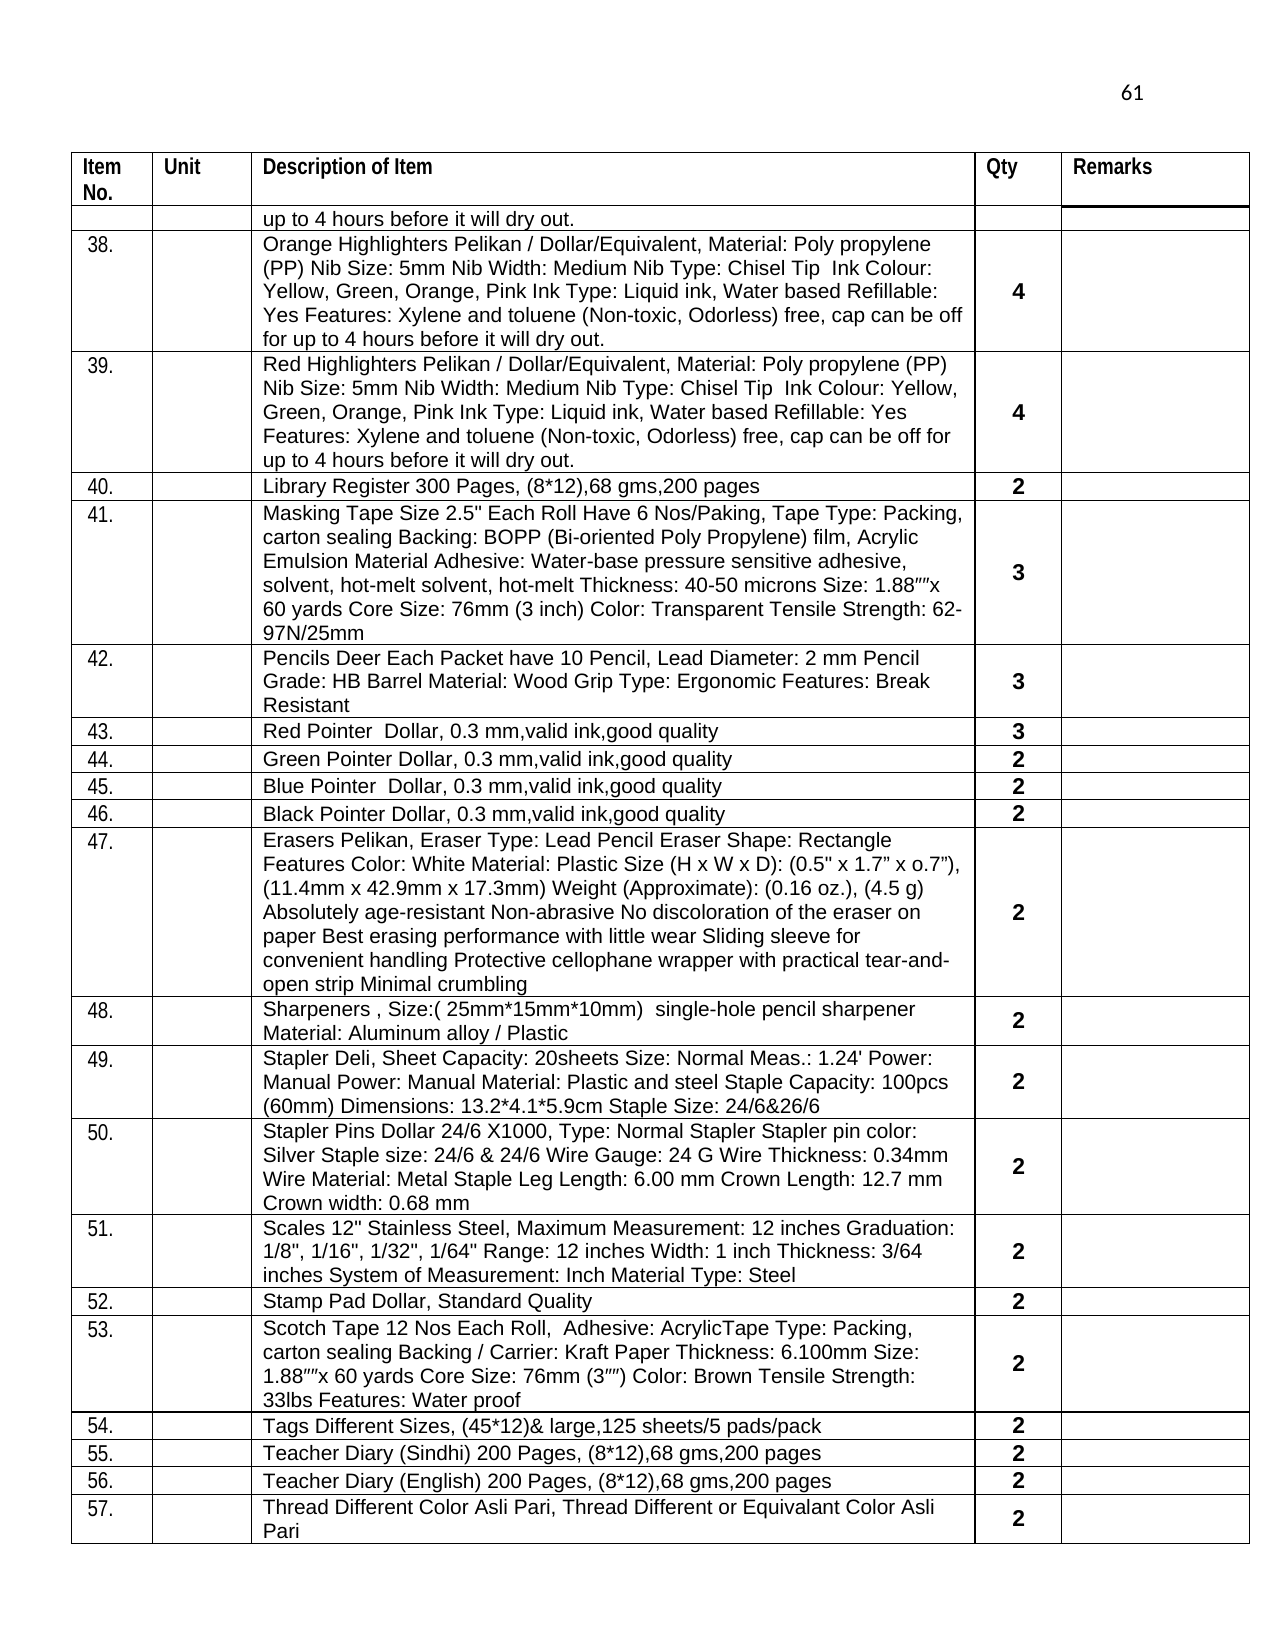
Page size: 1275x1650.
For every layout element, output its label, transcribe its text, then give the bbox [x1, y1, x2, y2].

table_cell 3 [976, 718, 1061, 744]
table_cell Library Register 300 Pages, (8*12),68 gms,200 pages [252, 473, 974, 499]
table_cell [153, 352, 251, 472]
table_cell [1062, 473, 1249, 499]
table_cell 3 [976, 501, 1061, 644]
table_cell [153, 1316, 251, 1411]
table_cell [72, 800, 152, 827]
table_cell [153, 473, 251, 499]
table_cell Red Highlighters Pelikan / Dollar/Equivalent, Material: Poly propylene (PP) Nib Size: 5mm Nib Width: Medium Nib Type: Chisel Tip Ink Colour: Yellow, Green, Orange, Pink Ink Type: Liquid ink, Water based Refillable: Yes Features: Xylene and toluene (Non-toxic, Odorless) free, cap can be off for up to 4 hours before it will dry out. [252, 352, 974, 472]
table_cell 2 [976, 1440, 1061, 1466]
table_cell [72, 1413, 152, 1439]
table_cell Pencils Deer Each Packet have 10 Pencil, Lead Diameter: 2 mm Pencil Grade: HB Barrel Material: Wood Grip Type: Ergonomic Features: Break Resistant [252, 645, 974, 717]
table_cell Stapler Deli, Sheet Capacity: 20sheets Size: Normal Meas.: 1.24' Power: Manual Power: Manual Material: Plastic and steel Staple Capacity: 100pcs (60mm) Dimensions: 13.2*4.1*5.9cm Staple Size: 24/6&26/6 [252, 1046, 974, 1117]
table_cell [72, 1495, 152, 1543]
table_cell 2 [976, 1046, 1061, 1117]
table_cell Stamp Pad Dollar, Standard Quality [252, 1288, 974, 1314]
table_cell Masking Tape Size 2.5" Each Roll Have 6 Nos/Paking, Tape Type: Packing, carton sealing Backing: BOPP (Bi-oriented Poly Propylene) film, Acrylic Emulsion Material Adhesive: Water-base pressure sensitive adhesive, solvent, hot-melt solvent, hot-melt Thickness: 40-50 microns Size: 1.88″″x 60 yards Core Size: 76mm (3 inch) Color: Transparent Tensile Strength: 62-97N/25mm [252, 501, 974, 644]
table_cell [1062, 645, 1249, 717]
table_cell [72, 997, 152, 1044]
table_cell [1062, 997, 1249, 1044]
table_cell [153, 800, 251, 827]
table_header Qty [976, 153, 1061, 205]
table_header Description of Item [252, 153, 974, 205]
table_cell [72, 501, 152, 644]
table_cell 2 [976, 746, 1061, 772]
table_cell [153, 645, 251, 717]
table_cell Erasers Pelikan, Eraser Type: Lead Pencil Eraser Shape: Rectangle Features Color: White Material: Plastic Size (H x W x D): (0.5" x 1.7” x o.7”), (11.4mm x 42.9mm x 17.3mm) Weight (Approximate): (0.16 oz.), (4.5 g) Absolutely age-resistant Non-abrasive No discoloration of the eraser on paper Best erasing performance with little wear Sliding sleeve for convenient handling Protective cellophane wrapper with practical tear-and-open strip Minimal crumbling [252, 828, 974, 996]
table_cell Blue Pointer Dollar, 0.3 mm,valid ink,good quality [252, 773, 974, 799]
table_cell [72, 352, 152, 472]
table_cell [72, 1440, 152, 1466]
table_cell 3 [976, 645, 1061, 717]
table_cell [1062, 352, 1249, 472]
table_cell [153, 1440, 251, 1466]
table_cell 4 [976, 206, 1061, 230]
table_cell Tags Different Sizes, (45*12)& large,125 sheets/5 pads/pack [252, 1413, 974, 1439]
table_cell [72, 746, 152, 772]
table_cell Sharpeners , Size:( 25mm*15mm*10mm) single-hole pencil sharpener Material: Aluminum alloy / Plastic [252, 997, 974, 1044]
table_cell 2 [976, 1467, 1061, 1494]
table_cell [153, 828, 251, 996]
table_cell 2 [976, 1413, 1061, 1439]
table_cell 2 [976, 773, 1061, 799]
table_header Unit [153, 153, 251, 205]
table_cell [72, 231, 152, 351]
table_cell 2 [976, 828, 1061, 996]
table_cell Red Pointer Dollar, 0.3 mm,valid ink,good quality [252, 718, 974, 744]
table_cell [1062, 1288, 1249, 1314]
table_cell Black Pointer Dollar, 0.3 mm,valid ink,good quality [252, 800, 974, 827]
table_cell [72, 1316, 152, 1411]
table_cell [72, 645, 152, 717]
table_cell [72, 1467, 152, 1494]
table_cell [153, 746, 251, 772]
table_cell 2 [976, 1495, 1061, 1543]
table_cell [72, 1215, 152, 1287]
table_cell Teacher Diary (English) 200 Pages, (8*12),68 gms,200 pages [252, 1467, 974, 1494]
table_cell 2 [976, 1215, 1061, 1287]
table_cell [153, 1467, 251, 1494]
table_cell [1062, 501, 1249, 644]
table_cell [153, 1119, 251, 1214]
table_cell [1062, 208, 1249, 230]
table_cell 4 [976, 352, 1061, 472]
table_cell Thread Different Color Asli Pari, Thread Different or Equivalant Color Asli Pari [252, 1495, 974, 1543]
table_cell 2 [976, 800, 1061, 827]
table_cell [72, 1119, 152, 1214]
table_cell Scotch Tape 12 Nos Each Roll, Adhesive: AcrylicTape Type: Packing, carton sealing Backing / Carrier: Kraft Paper Thickness: 6.100mm Size: 1.88″″x 60 yards Core Size: 76mm (3″″) Color: Brown Tensile Strength: 33lbs Features: Water proof [252, 1316, 974, 1411]
table_cell 4 [976, 231, 1061, 351]
table_cell [153, 501, 251, 644]
table_cell [72, 828, 152, 996]
table_cell Teacher Diary (Sindhi) 200 Pages, (8*12),68 gms,200 pages [252, 1440, 974, 1466]
table_cell [1062, 828, 1249, 996]
table_cell 2 [976, 1119, 1061, 1214]
table_cell [1062, 1413, 1249, 1439]
table_cell [1062, 1495, 1249, 1543]
table_cell 2 [976, 997, 1061, 1044]
table_cell [153, 1046, 251, 1117]
table_header Remarks [1062, 153, 1249, 205]
table_cell Stapler Pins Dollar 24/6 X1000, Type: Normal Stapler Stapler pin color: Silver Staple size: 24/6 & 24/6 Wire Gauge: 24 G Wire Thickness: 0.34mm Wire Material: Metal Staple Leg Length: 6.00 mm Crown Length: 12.7 mm Crown width: 0.68 mm [252, 1119, 974, 1214]
table_cell [1062, 1316, 1249, 1411]
table_cell [1062, 746, 1249, 772]
table_cell [1062, 1440, 1249, 1466]
table_cell [153, 1215, 251, 1287]
table_cell [153, 1413, 251, 1439]
table_cell [1062, 1467, 1249, 1494]
table_cell [72, 206, 152, 230]
table_cell Orange Highlighters Pelikan / Dollar/Equivalent, Material: Poly propylene (PP) Nib Size: 5mm Nib Width: Medium Nib Type: Chisel Tip Ink Colour: Yellow, Green, Orange, Pink Ink Type: Liquid ink, Water based Refillable: Yes Features: Xylene and toluene (Non-toxic, Odorless) free, cap can be off for up to 4 hours before it will dry out. [252, 231, 974, 351]
table_cell [1062, 1046, 1249, 1117]
table_cell 2 [976, 473, 1061, 499]
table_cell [252, 206, 974, 230]
table_cell [72, 773, 152, 799]
table_cell [1062, 1119, 1249, 1214]
table_cell [153, 773, 251, 799]
table_cell [72, 1288, 152, 1314]
table_cell 2 [976, 1316, 1061, 1411]
table_cell [72, 1046, 152, 1117]
table_cell 2 [976, 1288, 1061, 1314]
table_cell [1062, 231, 1249, 351]
table_cell [72, 473, 152, 499]
table_cell [1062, 800, 1249, 827]
table_cell [153, 231, 251, 351]
table_cell [153, 1495, 251, 1543]
table_header Item No. [72, 153, 152, 205]
table_cell [153, 1288, 251, 1314]
table_cell [153, 997, 251, 1044]
table_cell Green Pointer Dollar, 0.3 mm,valid ink,good quality [252, 746, 974, 772]
table_cell [1062, 1215, 1249, 1287]
table_cell Scales 12" Stainless Steel, Maximum Measurement: 12 inches Graduation: 1/8", 1/16", 1/32", 1/64" Range: 12 inches Width: 1 inch Thickness: 3/64 inches System of Measurement: Inch Material Type: Steel [252, 1215, 974, 1287]
table_cell [1062, 773, 1249, 799]
table_cell [153, 718, 251, 744]
table_cell [1062, 718, 1249, 744]
table_cell [72, 718, 152, 744]
table_cell [153, 206, 251, 230]
